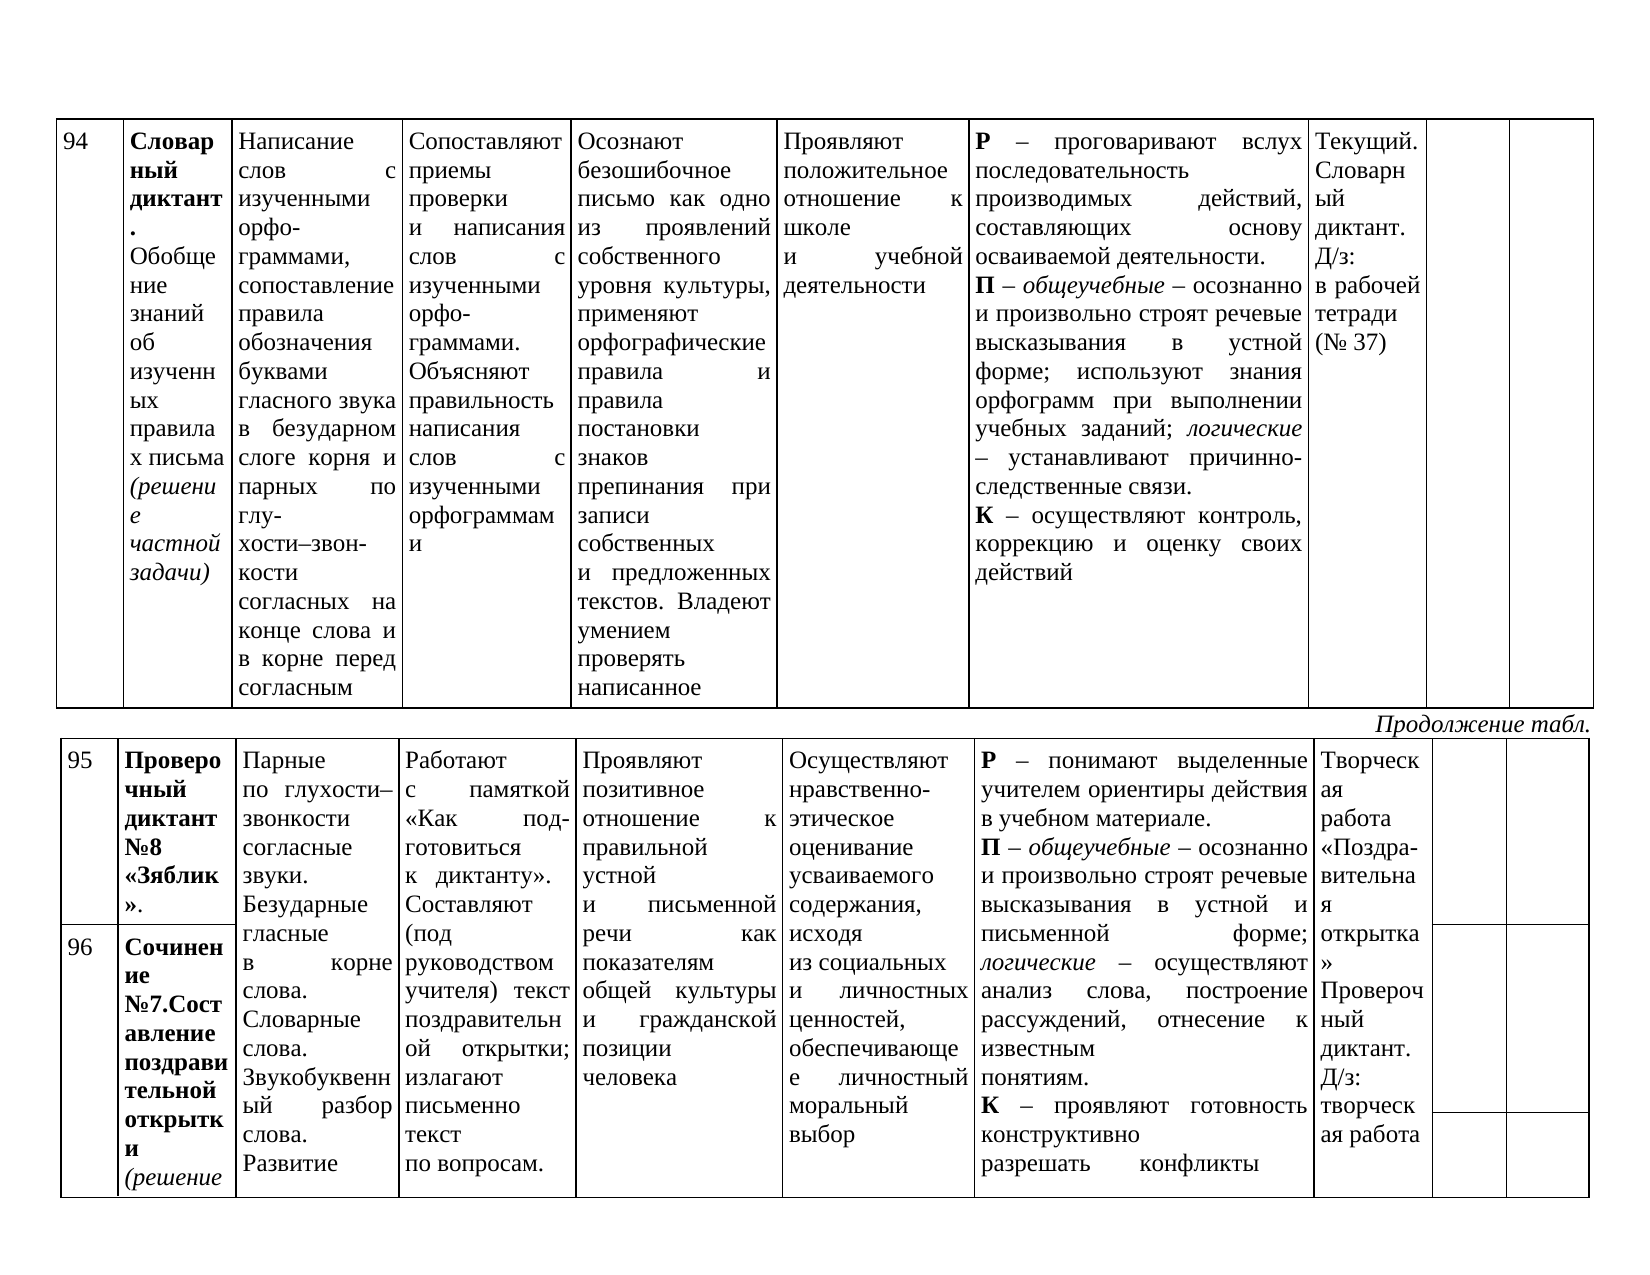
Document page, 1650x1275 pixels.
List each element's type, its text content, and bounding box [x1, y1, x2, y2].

table_cell Сочинение №7.Составление поздравительной открытки (решение частной и учебной задач) [118, 925, 235, 1197]
table_cell [1507, 925, 1588, 1112]
table_cell [1433, 1113, 1506, 1197]
table_header Осуществляют нравственно- этическое оценивание усваиваемого содержания, исходя из социальных и личностных ценностей, обеспечивающее личностный моральный выбор [783, 739, 974, 1197]
table_header Творческая работа «Поздра-вительная открытка» Проверочный диктант. Д/з: творческая работа [1315, 739, 1432, 1197]
text Продолжение табл. [59, 709, 1591, 737]
table_cell [1507, 1113, 1588, 1197]
table_cell Проявляют положительное отношение к школе и учебной деятельности [778, 120, 968, 707]
table_cell Словарный диктант. Обобщение знаний об изученных правилах письма (решение частной задачи) [124, 120, 231, 707]
table_header 95 [62, 739, 117, 924]
table_header Парные по глухости– звонкости согласные звуки. Безударные гласные в корне слова. Словарные слова. Звукобуквенный разбор слова. Развитие речи. Поздравительная открытка [237, 739, 398, 1197]
table_header Р – понимают выделенные учителем ориентиры действия в учебном материале. П – общеучебные – осознанно и произвольно строят речевые высказывания в устной и письменной форме; логические – осуществляют анализ слова, построение рассуждений, отнесение к известным понятиям. К – проявляют готовность конструктивно разрешать конфликты с учётом интересов [975, 739, 1313, 1197]
table_cell Осознают безошибочное письмо как одно из проявлений собственного уровня культуры, применяют орфографические правила и правила постановки знаков препинания при записи собственных и предложенных текстов. Владеют умением проверять написанное [572, 120, 776, 707]
table_cell Текущий. Словарный диктант. Д/з: в рабочей тетради (№ 37) [1309, 120, 1426, 707]
table_header Проявляют позитивное отношение к правильной устной и письменной речи как показателям общей культуры и гражданской позиции человека [577, 739, 782, 1197]
table_cell Сопоставляют приемы проверки и написания слов с изученными орфо-граммами. Объясняют правильность написания слов с изученными орфограммами [403, 120, 570, 707]
table_header Работают с памяткой «Как под- готовиться к диктанту». Составляют (под руководством учителя) текст поздравительной открытки; излагают письменно текст по вопросам. [400, 739, 575, 1197]
table_cell [1433, 925, 1506, 1112]
table_cell 94 [57, 120, 123, 707]
table_cell 96 [62, 925, 118, 1197]
table_cell [1427, 120, 1509, 707]
table_header [1507, 739, 1588, 924]
table_header [1433, 739, 1506, 924]
table_cell Р – проговаривают вслух последовательность производимых действий, составляющих основу осваиваемой деятельности. П – общеучебные – осознанно и произвольно строят речевые высказывания в устной форме; используют знания орфограмм при выполнении учебных заданий; логические – устанавливают причинно-следственные связи. К – осуществляют контроль, коррекцию и оценку своих действий [970, 120, 1308, 707]
table_header Проверочный диктант №8 «Зяблик». [119, 739, 235, 924]
table_cell [1510, 120, 1593, 707]
table_cell Написание слов с изученными орфо-граммами, сопоставление правила обозначения буквами гласного звука в безударном слоге корня и парных по глу- хости–звон- кости согласных на конце слова и в корне перед согласным [233, 120, 402, 707]
